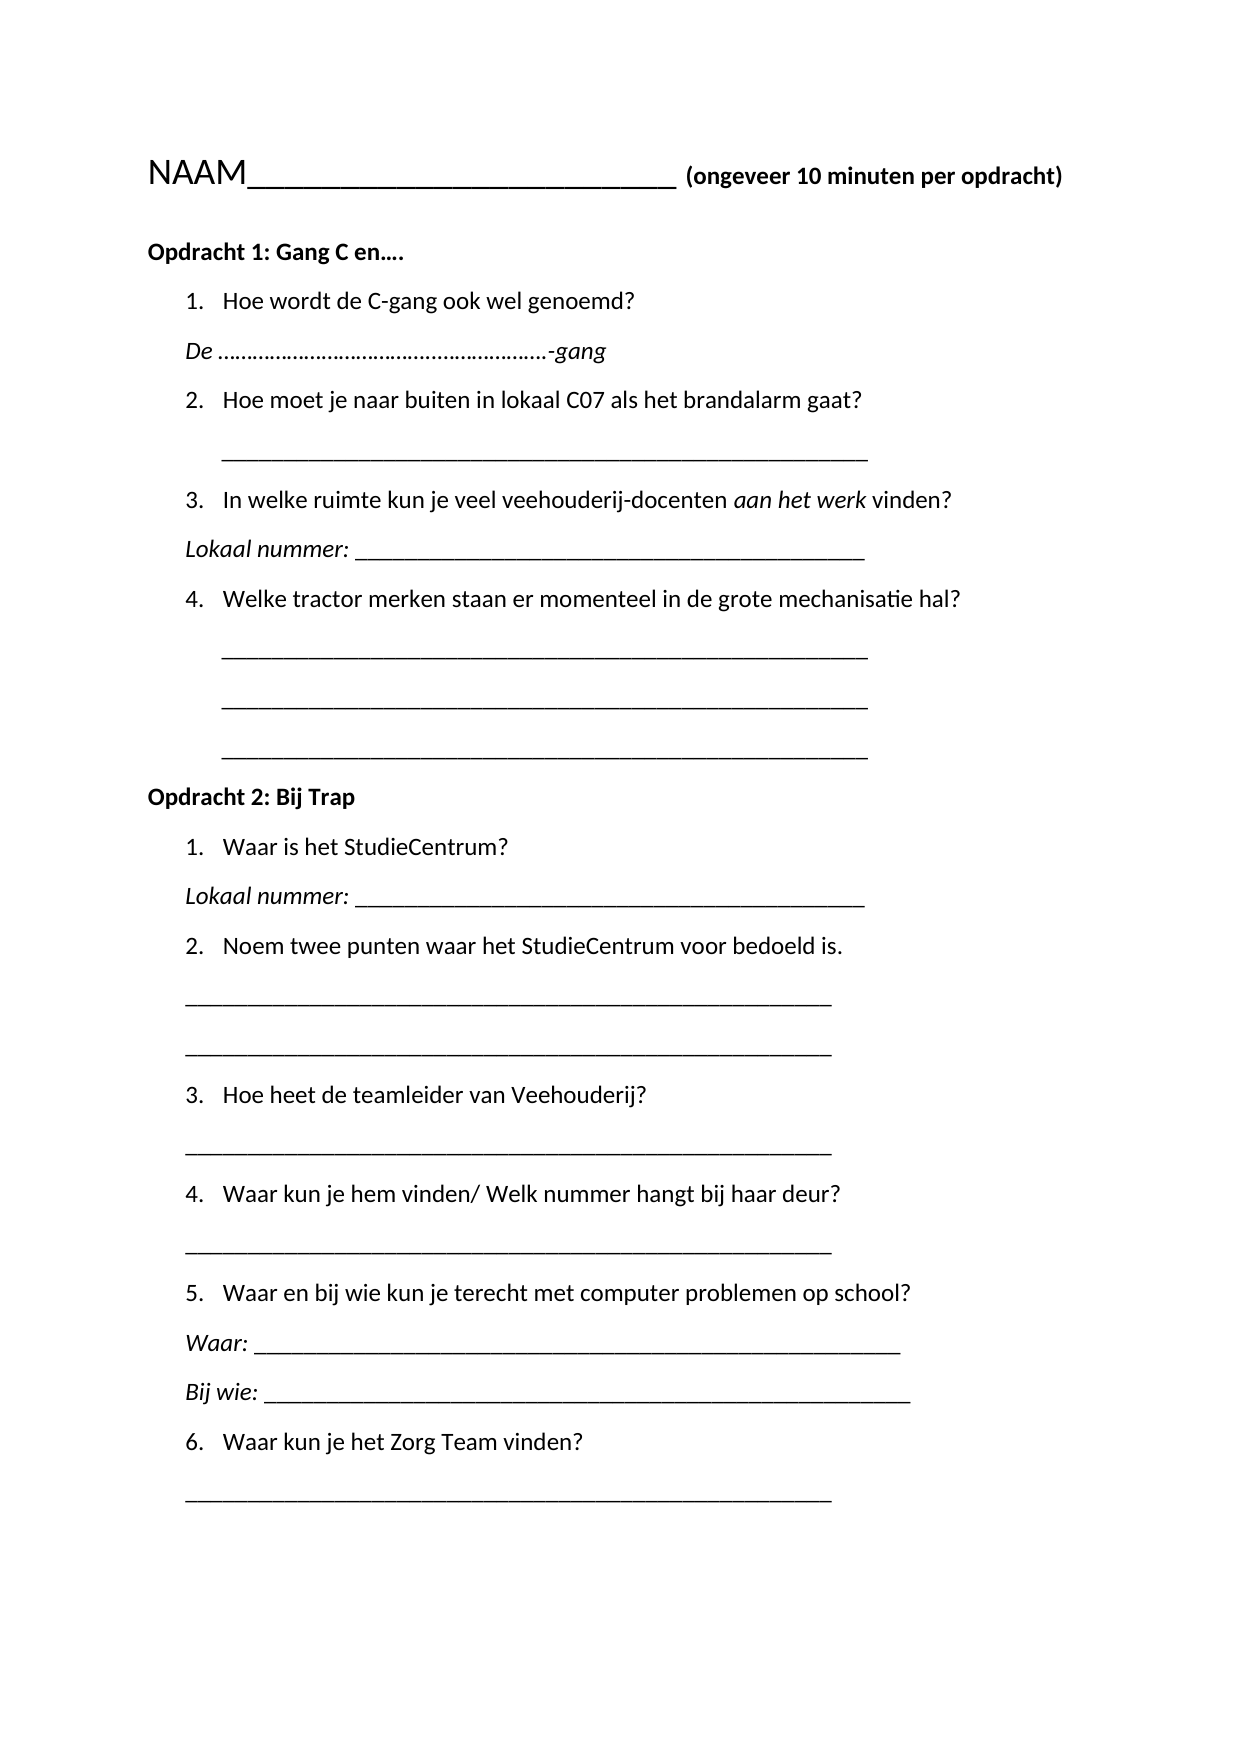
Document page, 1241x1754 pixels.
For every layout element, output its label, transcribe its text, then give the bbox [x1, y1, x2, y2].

list In welke ruimte kun je veel veehouderij-docenten aan het werk vinden? [185, 484, 1093, 514]
text ____________________________________________________ [148, 434, 1093, 465]
text Waar: ____________________________________________________ [148, 1327, 1093, 1357]
list Welke tractor merken staan er momenteel in de grote mechanisatie hal? [185, 583, 1093, 613]
list Hoe heet de teamleider van Veehouderij? [185, 1079, 1093, 1109]
list Hoe wordt de C-gang ook wel genoemd? [185, 285, 1093, 316]
text De ………………………………..……………….-gang [148, 335, 1093, 366]
text NAAM_______________________ (ongeveer 10 minuten per opdracht) [148, 148, 1093, 193]
list Hoe moet je naar buiten in lokaal C07 als het brandalarm gaat? [185, 384, 1093, 415]
text ____________________________________________________ [148, 979, 1093, 1010]
text Lokaal nummer: _________________________________________ [185, 880, 1093, 911]
list Waar kun je hem vinden/ Welk nummer hangt bij haar deur? [185, 1178, 1093, 1208]
text Lokaal nummer: _________________________________________ [148, 533, 1093, 564]
text Opdracht 2: Bij Trap [148, 781, 1093, 812]
text ____________________________________________________ [185, 1227, 1093, 1258]
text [185, 1475, 1093, 1506]
list Waar is het StudieCentrum? [185, 831, 1093, 861]
text ____________________________________________________ [148, 632, 1093, 663]
list Waar en bij wie kun je terecht met computer problemen op school? [185, 1277, 1093, 1308]
text ____________________________________________________ [148, 682, 1093, 713]
text Bij wie: ____________________________________________________ [148, 1376, 1093, 1407]
text ____________________________________________________ [185, 1128, 1093, 1159]
text ____________________________________________________ [148, 732, 1093, 762]
list Waar kun je het Zorg Team vinden? [185, 1426, 1093, 1456]
list Noem twee punten waar het StudieCentrum voor bedoeld is. [185, 930, 1093, 961]
text ____________________________________________________ [148, 1029, 1093, 1060]
text Opdracht 1: Gang C en…. [148, 236, 1093, 266]
